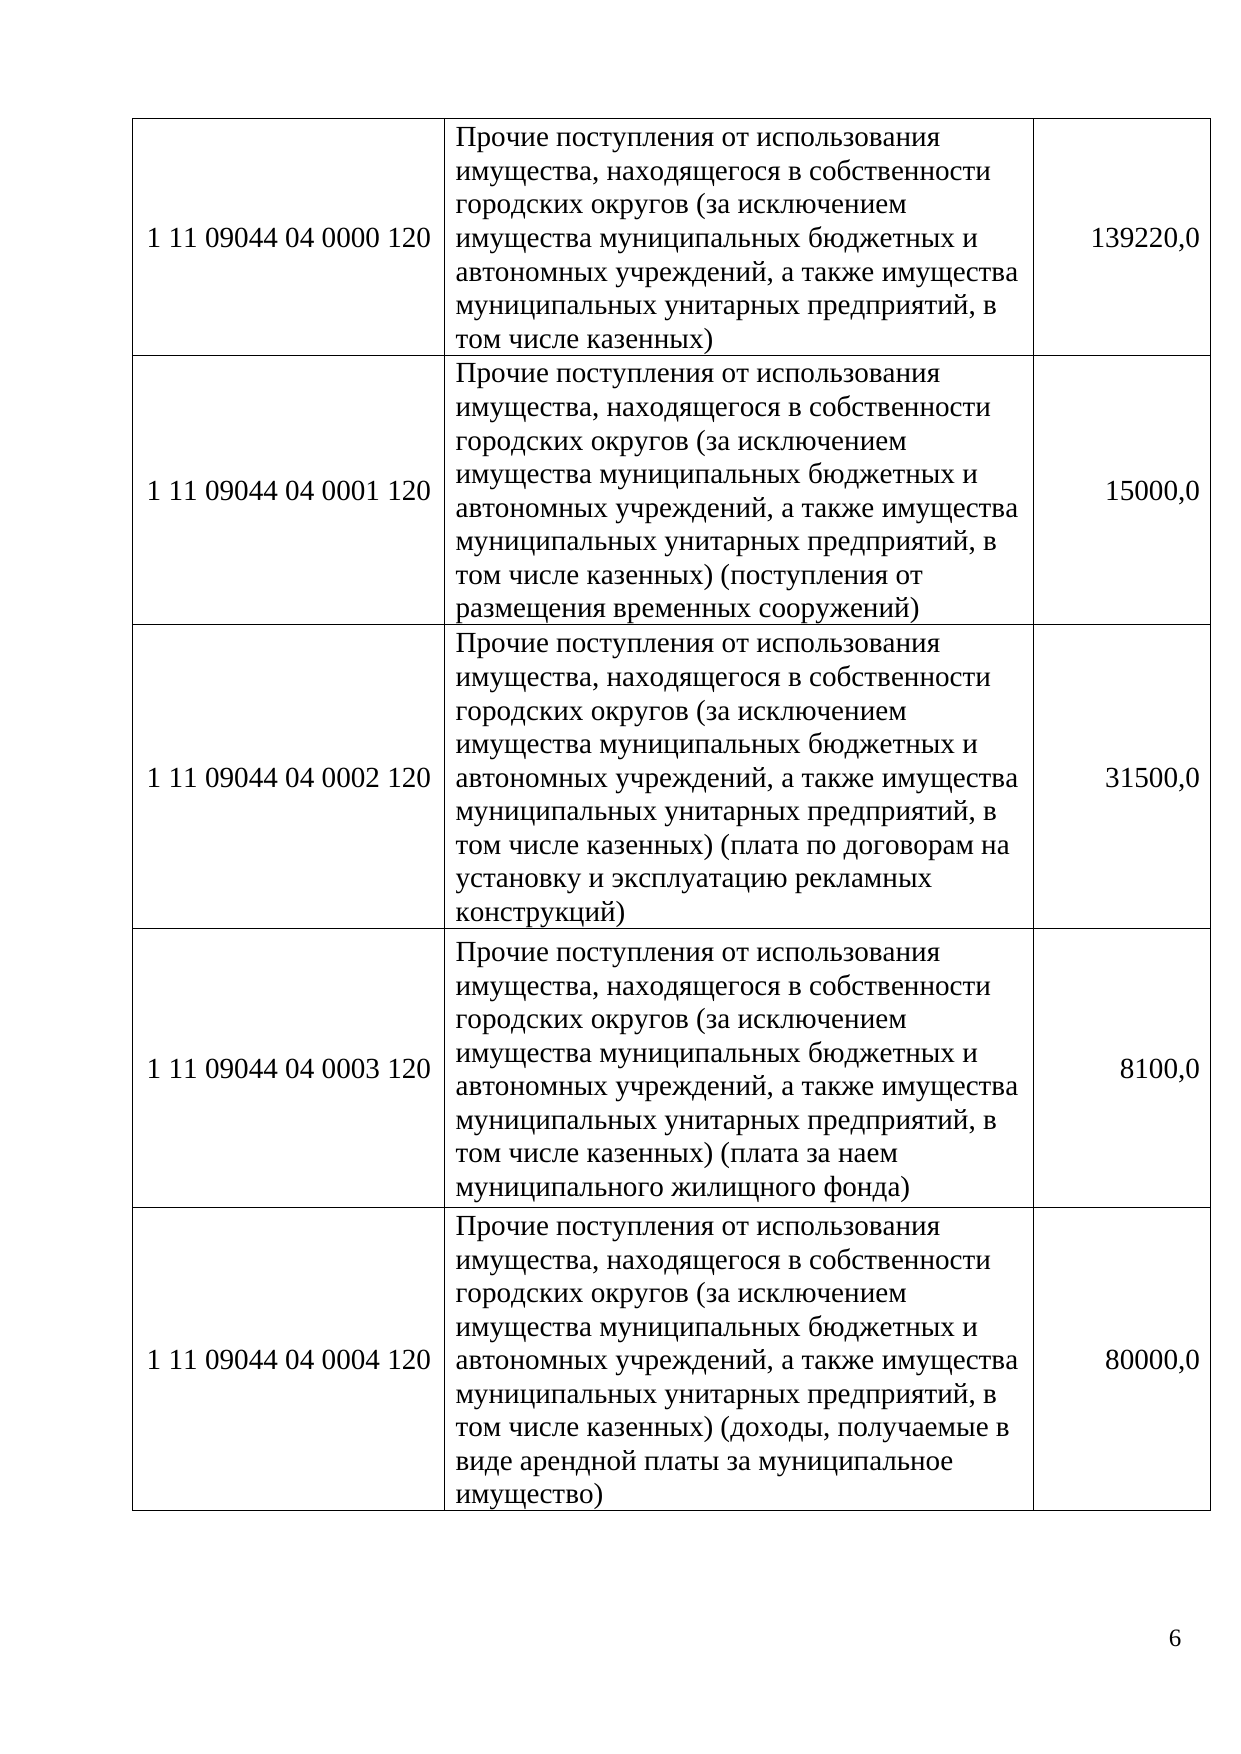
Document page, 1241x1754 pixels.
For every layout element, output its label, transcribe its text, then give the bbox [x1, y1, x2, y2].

table_cell 80000,0 [1034, 1208, 1210, 1510]
table_cell 1 11 09044 04 0000 120 [133, 119, 444, 354]
table_cell 31500,0 [1034, 625, 1210, 928]
table_cell Прочие поступления от использования имущества, находящегося в собственности городских округов (за исключением имущества муниципальных бюджетных и автономных учреждений, а также имущества муниципальных унитарных предприятий, в том числе казенных) (плата по договорам на установку и эксплуатацию рекламных конструкций) [445, 625, 1033, 928]
table_cell 15000,0 [1034, 356, 1210, 624]
table_cell 8100,0 [1034, 929, 1210, 1207]
table_cell 1 11 09044 04 0004 120 [133, 1208, 444, 1510]
table_cell Прочие поступления от использования имущества, находящегося в собственности городских округов (за исключением имущества муниципальных бюджетных и автономных учреждений, а также имущества муниципальных унитарных предприятий, в том числе казенных) (плата за наем муниципального жилищного фонда) [445, 929, 1033, 1207]
table_cell Прочие поступления от использования имущества, находящегося в собственности городских округов (за исключением имущества муниципальных бюджетных и автономных учреждений, а также имущества муниципальных унитарных предприятий, в том числе казенных) (доходы, получаемые в виде арендной платы за муниципальное имущество) [445, 1208, 1033, 1510]
table_cell 1 11 09044 04 0002 120 [133, 625, 444, 928]
table_cell 1 11 09044 04 0001 120 [133, 356, 444, 624]
table_cell 1 11 09044 04 0003 120 [133, 929, 444, 1207]
table_cell Прочие поступления от использования имущества, находящегося в собственности городских округов (за исключением имущества муниципальных бюджетных и автономных учреждений, а также имущества муниципальных унитарных предприятий, в том числе казенных) [445, 119, 1033, 354]
table_cell 139220,0 [1034, 119, 1210, 354]
table_cell Прочие поступления от использования имущества, находящегося в собственности городских округов (за исключением имущества муниципальных бюджетных и автономных учреждений, а также имущества муниципальных унитарных предприятий, в том числе казенных) (поступления от размещения временных сооружений) [445, 356, 1033, 624]
